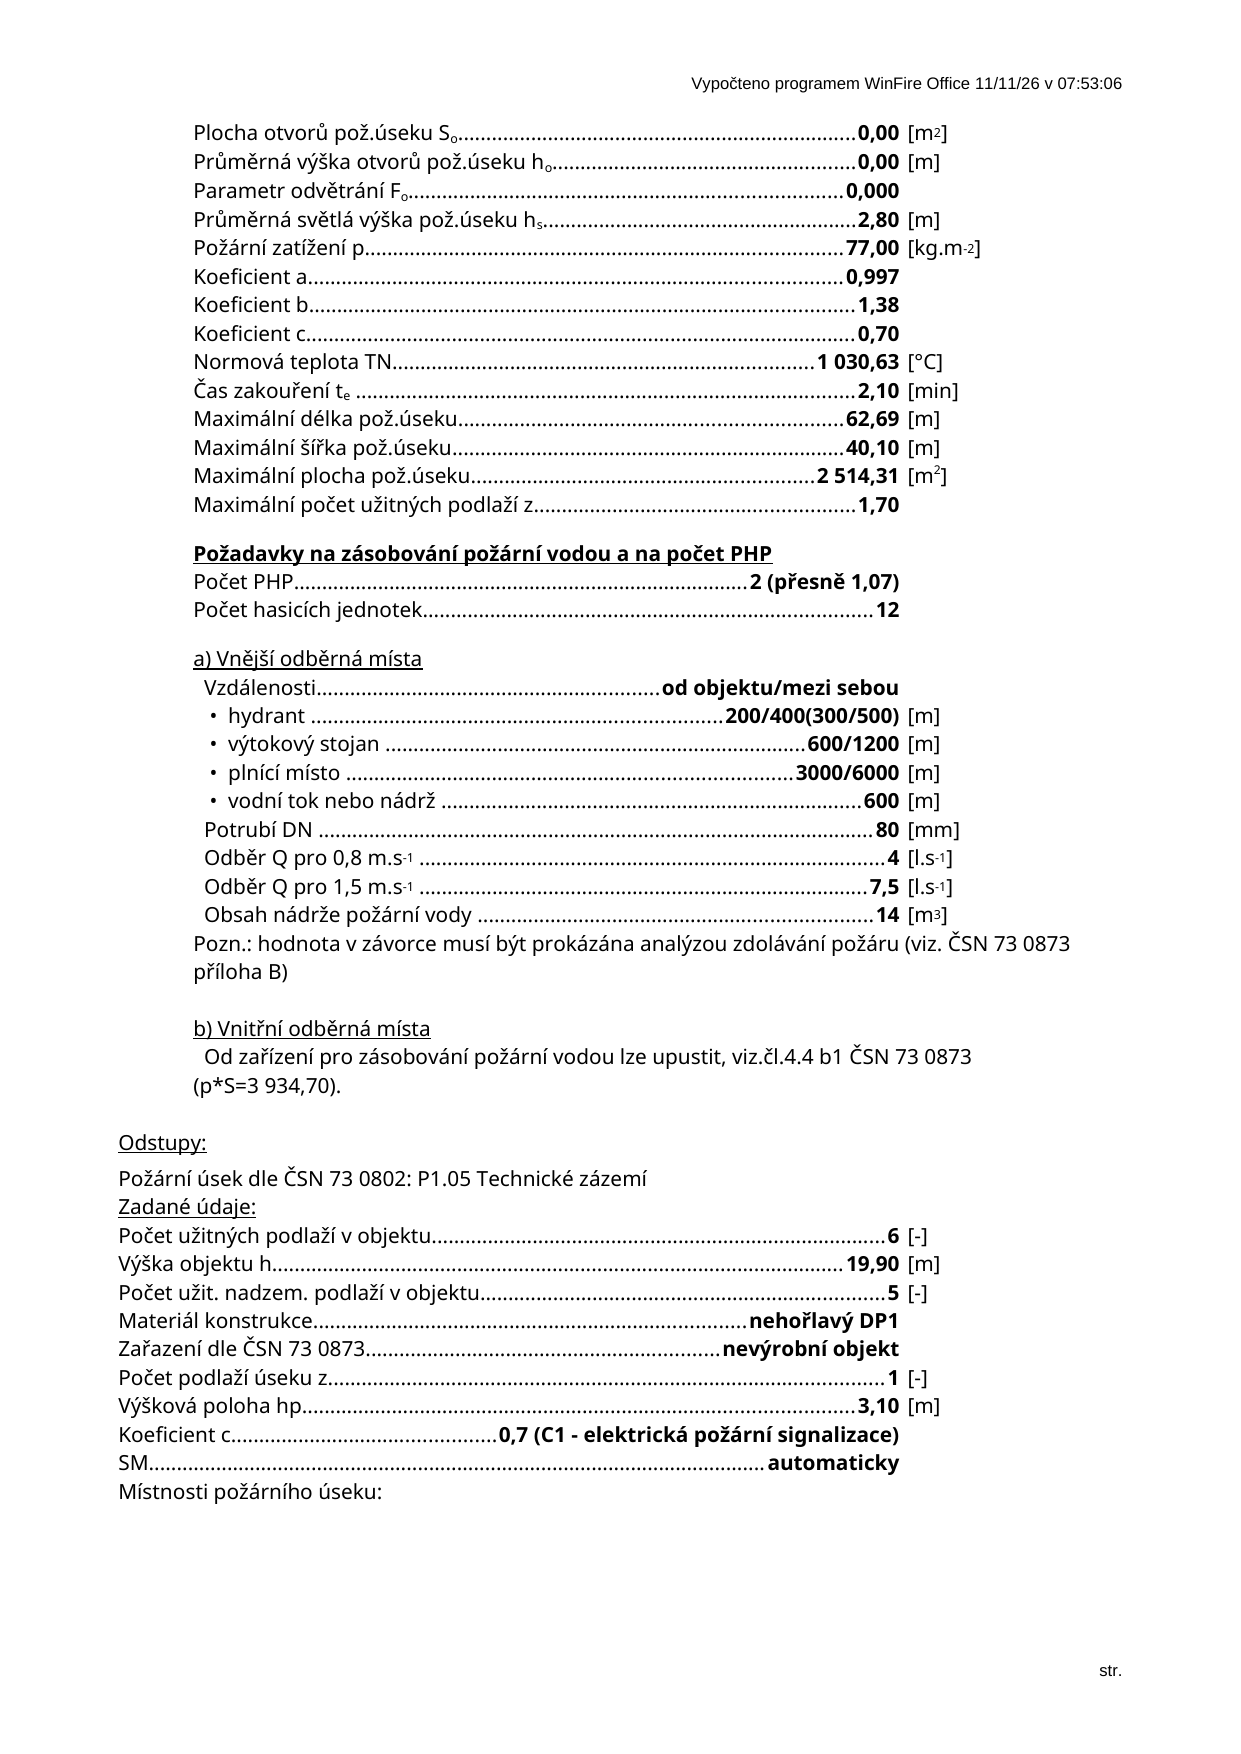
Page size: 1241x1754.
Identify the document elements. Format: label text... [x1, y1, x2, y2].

text Zadané údaje: [118, 1192, 1122, 1221]
text Počet hasicích jednotek 12 [193, 596, 1122, 624]
text Obsah nádrže požární vody 14 [m3] [193, 900, 1122, 929]
text Potrubí DN 80 [mm] [193, 815, 1122, 843]
text Průměrná výška otvorů pož.úseku ho 0,00 [m] [193, 147, 1122, 176]
text b) Vnitřní odběrná místa [193, 1014, 1122, 1042]
text Počet užit. nadzem. podlaží v objektu 5 [-] [118, 1278, 1122, 1306]
text Výšková poloha hp 3,10 [m] [118, 1391, 1122, 1420]
text Odběr Q pro 0,8 m.s-1 4 [l.s-1] [193, 843, 1122, 872]
text Normová teplota TN 1 030,63 [°C] [193, 347, 1122, 376]
text Materiál konstrukce nehořlavý DP1 [118, 1306, 1122, 1334]
text Počet užitných podlaží v objektu 6 [-] [118, 1221, 1122, 1249]
text Koeficient b 1,38 [193, 290, 1122, 319]
text Parametr odvětrání Fo 0,000 [193, 176, 1122, 205]
text Zařazení dle ČSN 73 0873 nevýrobní objekt [118, 1334, 1122, 1363]
text Čas zakouření te 2,10 [min] [193, 376, 1122, 404]
text a) Vnější odběrná místa [193, 644, 1122, 673]
text • výtokový stojan 600/1200 [m] [193, 729, 1122, 758]
text Místnosti požárního úseku: [118, 1477, 1122, 1505]
text Maximální délka pož.úseku 62,69 [m] [193, 404, 1122, 433]
text Počet PHP 2 (přesně 1,07) [193, 567, 1122, 596]
text Požární zatížení p 77,00 [kg.m-2] [193, 233, 1122, 262]
text Maximální počet užitných podlaží z 1,70 [193, 490, 1122, 518]
text Pozn.: hodnota v závorce musí být prokázána analýzou zdolávání požáru (viz. ČSN 73 0873 příloha B) [193, 929, 1122, 986]
text Koeficient a 0,997 [193, 262, 1122, 290]
text Odstupy: [118, 1128, 1122, 1156]
text • hydrant 200/400(300/500) [m] [193, 701, 1122, 729]
text Průměrná světlá výška pož.úseku hs 2,80 [m] [193, 205, 1122, 233]
text Vzdálenosti od objektu/mezi sebou [193, 673, 1122, 701]
text Požadavky na zásobování požární vodou a na počet PHP [193, 539, 1122, 567]
text Maximální plocha pož.úseku 2 514,31 [m2] [193, 461, 1122, 490]
text Výška objektu h 19,90 [m] [118, 1249, 1122, 1278]
text Maximální šířka pož.úseku 40,10 [m] [193, 433, 1122, 461]
text Koeficient c 0,70 [193, 319, 1122, 347]
text SM automaticky [118, 1448, 1122, 1477]
text Koeficient c 0,7 (C1 - elektrická požární signalizace) [118, 1420, 1122, 1448]
text Požární úsek dle ČSN 73 0802: P1.05 Technické zázemí [118, 1164, 1122, 1192]
text Od zařízení pro zásobování požární vodou lze upustit, viz.čl.4.4 b1 ČSN 73 0873 (p*S=3 934,70). [193, 1042, 1122, 1099]
text Odběr Q pro 1,5 m.s-1 7,5 [l.s-1] [193, 872, 1122, 900]
text • vodní tok nebo nádrž 600 [m] [193, 786, 1122, 815]
text Plocha otvorů pož.úseku So 0,00 [m2] [193, 118, 1122, 147]
text Počet podlaží úseku z 1 [-] [118, 1363, 1122, 1391]
text • plnící místo 3000/6000 [m] [193, 758, 1122, 786]
